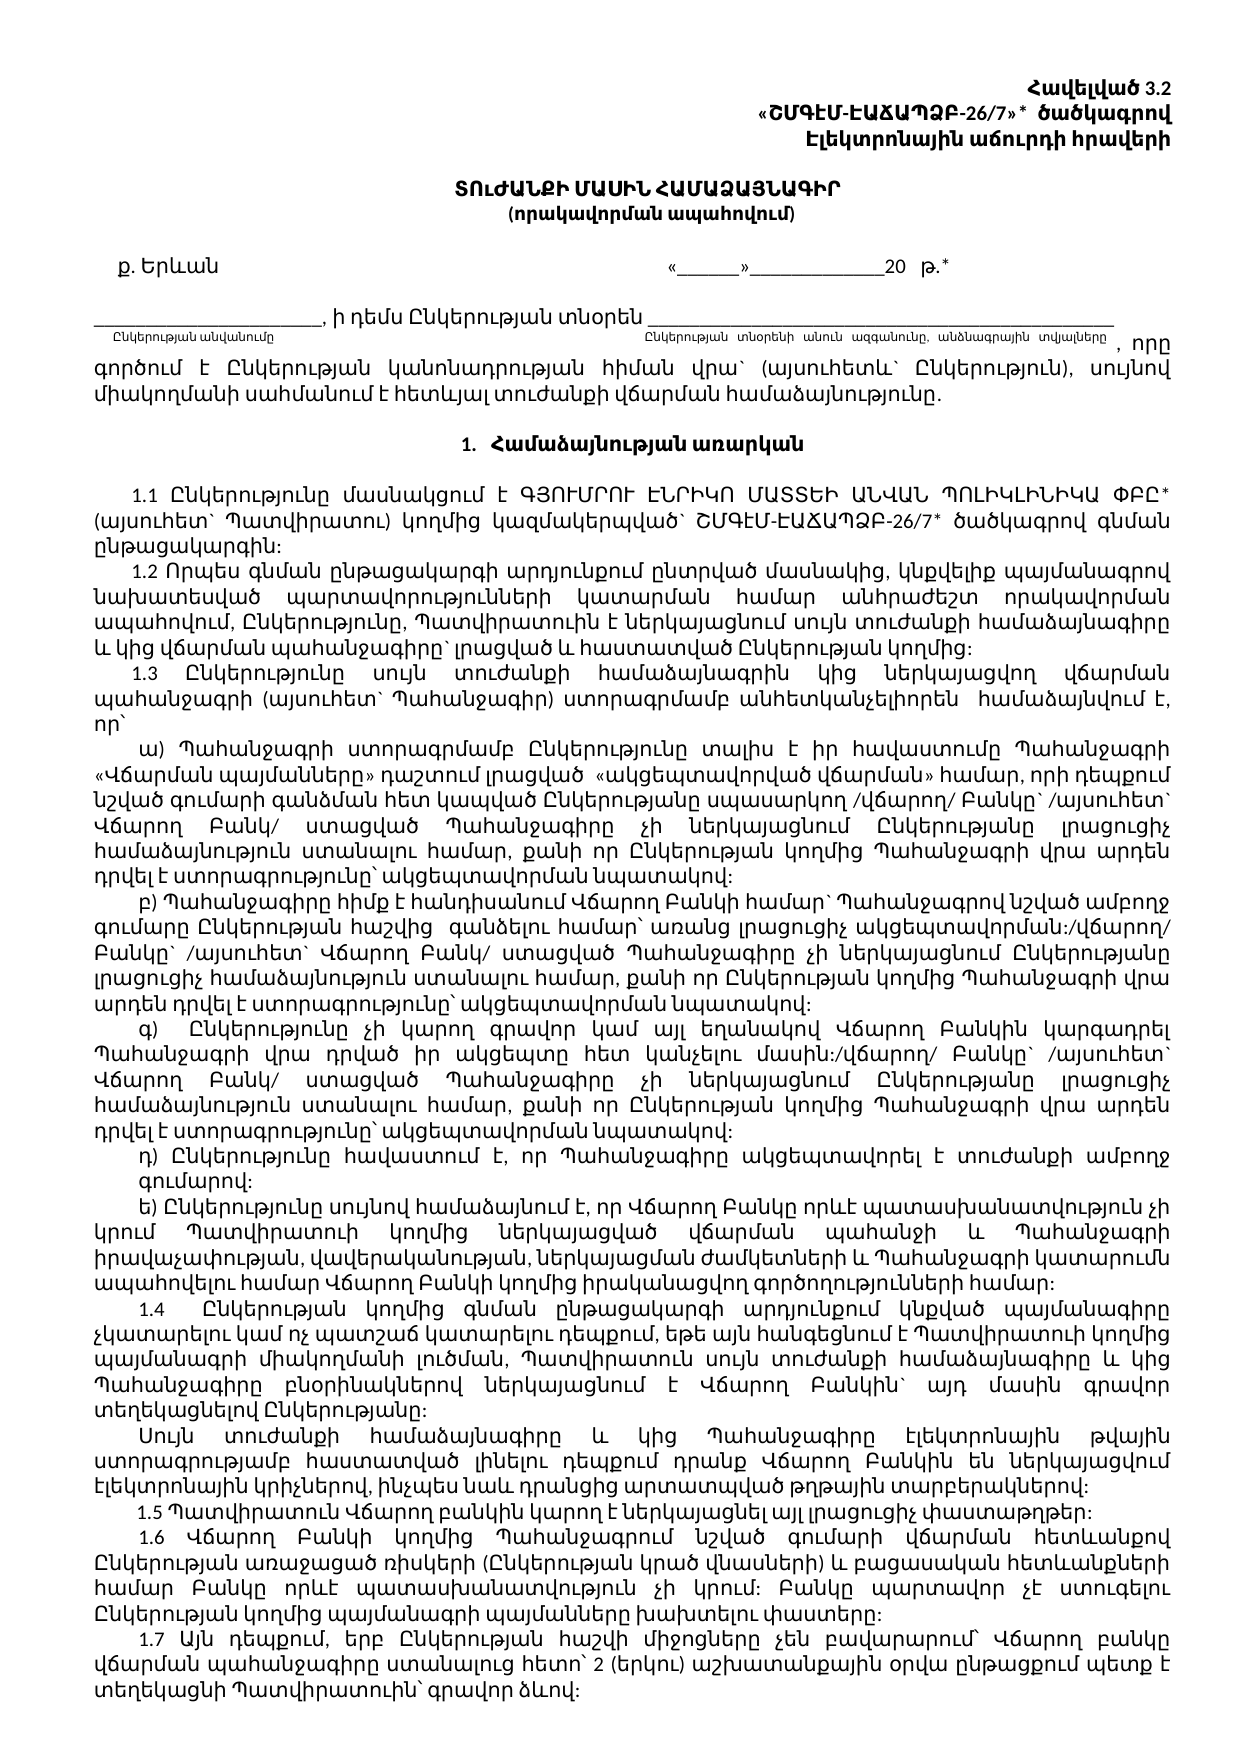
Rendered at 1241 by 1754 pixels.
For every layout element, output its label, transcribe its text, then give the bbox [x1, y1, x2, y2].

text ______________________, ի դեմս Ընկերության տնօրեն _____________________________________________ [94, 304, 1171, 330]
text ե) Ընկերությունը սույնով համաձայնում է, որ Վճարող Բանկը որևէ պատասխանատվություն չի կրում Պատվիրատուի կողմից ներկայացված վճարման պահանջի և Պահանջագրի իրավաչափության, վավերականության, ներկայացման ժամկետների և Պահանջագրի կատարումն ապահովելու համար Վճարող Բանկի կողմից իրականացվող գործողությունների համար: [94, 1194, 1171, 1296]
text գ) Ընկերությունը չի կարող գրավոր կամ այլ եղանակով Վճարող Բանկին կարգադրել Պահանջագրի վրա դրված իր ակցեպտը հետ կանչելու մասին:/վճարող/ Բանկը` /այսուհետ` Վճարող Բանկ/ ստացված Պահանջագիրը չի ներկայացնում Ընկերությանը լրացուցիչ համաձայնություն ստանալու համար, քանի որ Ընկերության կողմից Պահանջագրի վրա արդեն դրվել է ստորագրությունը՝ ակցեպտավորման նպատակով: [94, 1016, 1171, 1143]
text «ՇՄԳէՄ-ԷԱՃԱՊՁԲ-26/7»* ծածկագրով [94, 100, 1171, 126]
text 1.1 Ընկերությունը մասնակցում է ԳՅՈՒՄՐՈՒ ԷՆՐԻԿՈ ՄԱՏՏԵԻ ԱՆՎԱՆ ՊՈԼԻԿԼԻՆԻԿԱ ՓԲԸ* (այսուհետ` Պատվիրատու) կողմից կազմակերպված` ՇՄԳէՄ-ԷԱՃԱՊՁԲ-26/7* ծածկագրով գնման ընթացակարգին: [94, 482, 1171, 559]
text Էլեկտրոնային աճուրդի հրավերի [94, 126, 1171, 151]
text 1.5 Պատվիրատուն Վճարող բանկին կարող է ներկայացնել այլ լրացուցիչ փաստաթղթեր: [94, 1499, 1171, 1524]
text 1. Համաձայնության առարկան [94, 432, 1171, 457]
text ք. Երևան «______»_____________20 թ.* [94, 254, 1171, 279]
text ա) Պահանջագրի ստորագրմամբ Ընկերությունը տալիս է իր հավաստումը Պահանջագրի «Վճարման պայմանները» դաշտում լրացված «ակցեպտավորված վճարման» համար, որի դեպքում նշված գումարի գանձման հետ կապված Ընկերությանը սպասարկող /վճարող/ Բանկը` /այսուհետ` Վճարող Բանկ/ ստացված Պահանջագիրը չի ներկայացնում Ընկերությանը լրացուցիչ համաձայնություն ստանալու համար, քանի որ Ընկերության կողմից Պահանջագրի վրա արդեն դրվել է ստորագրությունը՝ ակցեպտավորման նպատակով: [94, 737, 1171, 889]
text (որակավորման ապահովում) [94, 202, 1171, 225]
text դ) Ընկերությունը հավաստում է, որ Պահանջագիրը ակցեպտավորել է տուժանքի ամբողջ գումարով: [138, 1143, 1171, 1194]
text ՏՈւԺԱՆՔԻ ՄԱՍԻՆ ՀԱՄԱՁԱՅՆԱԳԻՐ [94, 177, 1171, 202]
text բ) Պահանջագիրը հիմք է հանդիսանում Վճարող Բանկի համար` Պահանջագրով նշված ամբողջ գումարը Ընկերության հաշվից գանձելու համար՝ առանց լրացուցիչ ակցեպտավորման:/վճարող/ Բանկը` /այսուհետ` Վճարող Բանկ/ ստացված Պահանջագիրը չի ներկայացնում Ընկերությանը լրացուցիչ համաձայնություն ստանալու համար, քանի որ Ընկերության կողմից Պահանջագրի վրա արդեն դրվել է ստորագրությունը՝ ակցեպտավորման նպատակով: [94, 889, 1171, 1016]
text Հավելված 3.2 [94, 75, 1171, 100]
text 1.3 Ընկերությունը սույն տուժանքի համաձայնագրին կից ներկայացվող վճարման պահանջագրի (այսուհետ` Պահանջագիր) ստորագրմամբ անհետկանչելիորեն համաձայնվում է, որ՝ [94, 660, 1171, 737]
text 1.4 Ընկերության կողմից գնման ընթացակարգի արդյունքում կնքված պայմանագիրը չկատարելու կամ ոչ պատշաճ կատարելու դեպքում, եթե այն հանգեցնում է Պատվիրատուի կողմից պայմանագրի միակողմանի լուծման, Պատվիրատուն սույն տուժանքի համաձայնագիրը և կից Պահանջագիրը բնօրինակներով ներկայացնում է Վճարող Բանկին` այդ մասին գրավոր տեղեկացնելով Ընկերությանը: [94, 1296, 1171, 1423]
text 1.7 Այն դեպքում, երբ Ընկերության հաշվի միջոցները չեն բավարարում՝ Վճարող բանկը վճարման պահանջագիրը ստանալուց հետո՝ 2 (երկու) աշխատանքային օրվա ընթացքում պետք է տեղեկացնի Պատվիրատուին՝ գրավոր ձևով: [94, 1626, 1171, 1702]
text 1.2 Որպես գնման ընթացակարգի արդյունքում ընտրված մասնակից, կնքվելիք պայմանագրով նախատեսված պարտավորությունների կատարման համար անհրաժեշտ որակավորման ապահովում, Ընկերությունը, Պատվիրատուին է ներկայացնում սույն տուժանքի համաձայնագիրը և կից վճարման պահանջագիրը` լրացված և հաստատված Ընկերության կողմից: [94, 559, 1171, 660]
text Սույն տուժանքի համաձայնագիրը և կից Պահանջագիրը էլեկտրոնային թվային ստորագրությամբ հաստատված լինելու դեպքում դրանք Վճարող Բանկին են ներկայացվում էլեկտրոնային կրիչներով, ինչպես նաև դրանցից արտատպված թղթային տարբերակներով: [94, 1423, 1171, 1499]
text Ընկերության անվանումը Ընկերության տնօրենի անուն ազգանունը, անձնագրային տվյալները , որը գործում է Ընկերության կանոնադրության հիման վրա` (այսուհետև` Ընկերություն), սույնով միակողմանի սահմանում է հետևյալ տուժանքի վճարման համաձայնությունը. [94, 330, 1171, 406]
text 1.6 Վճարող Բանկի կողմից Պահանջագրում նշված գումարի վճարման հետևանքով Ընկերության առաջացած ռիսկերի (Ընկերության կրած վնասների) և բացասական հետևանքների համար Բանկը որևէ պատասխանատվություն չի կրում: Բանկը պարտավոր չէ ստուգելու Ընկերության կողմից պայմանագրի պայմանները խախտելու փաստերը: [94, 1524, 1171, 1626]
